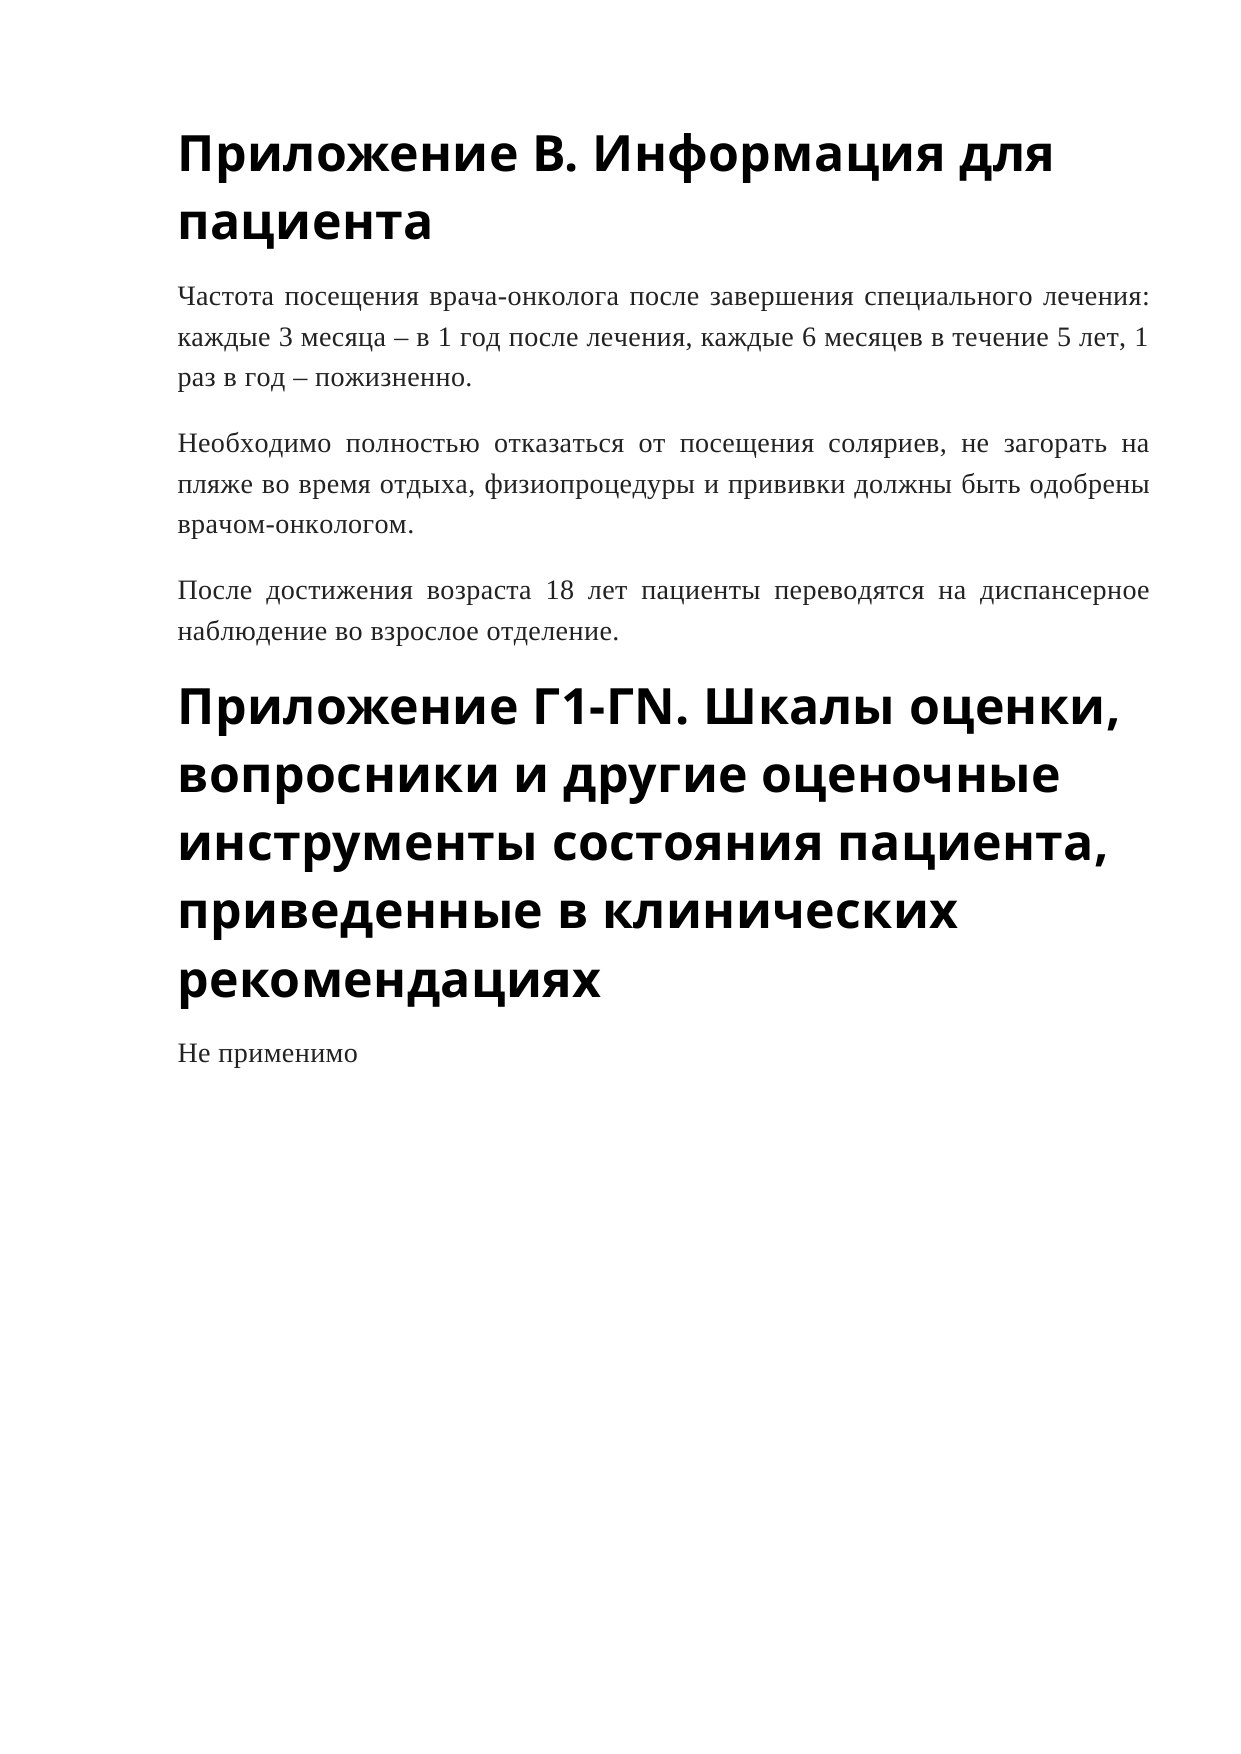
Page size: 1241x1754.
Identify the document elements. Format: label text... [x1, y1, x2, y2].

text Частота посещения врача-онколога после завершения специального лечения: каждые 3 месяца – в 1 год после лечения, каждые 6 месяцев в течение 5 лет, 1 раз в год – пожизненно. [177, 271, 1152, 393]
text Приложение Г1-ГN. Шкалы оценки, вопросники и другие оценочные инструменты состояния пациента, приведенные в клинических рекомендациях [177, 671, 1152, 1012]
text Необходимо полностью отказаться от посещения соляриев, не загорать на пляже во время отдыха, физиопроцедуры и прививки должны быть одобрены врачом-онкологом. [177, 418, 1152, 540]
text Не применимо [177, 1028, 1152, 1069]
text После достижения возраста 18 лет пациенты переводятся на диспансерное наблюдение во взрослое отделение. [177, 565, 1152, 646]
text Приложение В. Информация для пациента [177, 118, 1152, 254]
